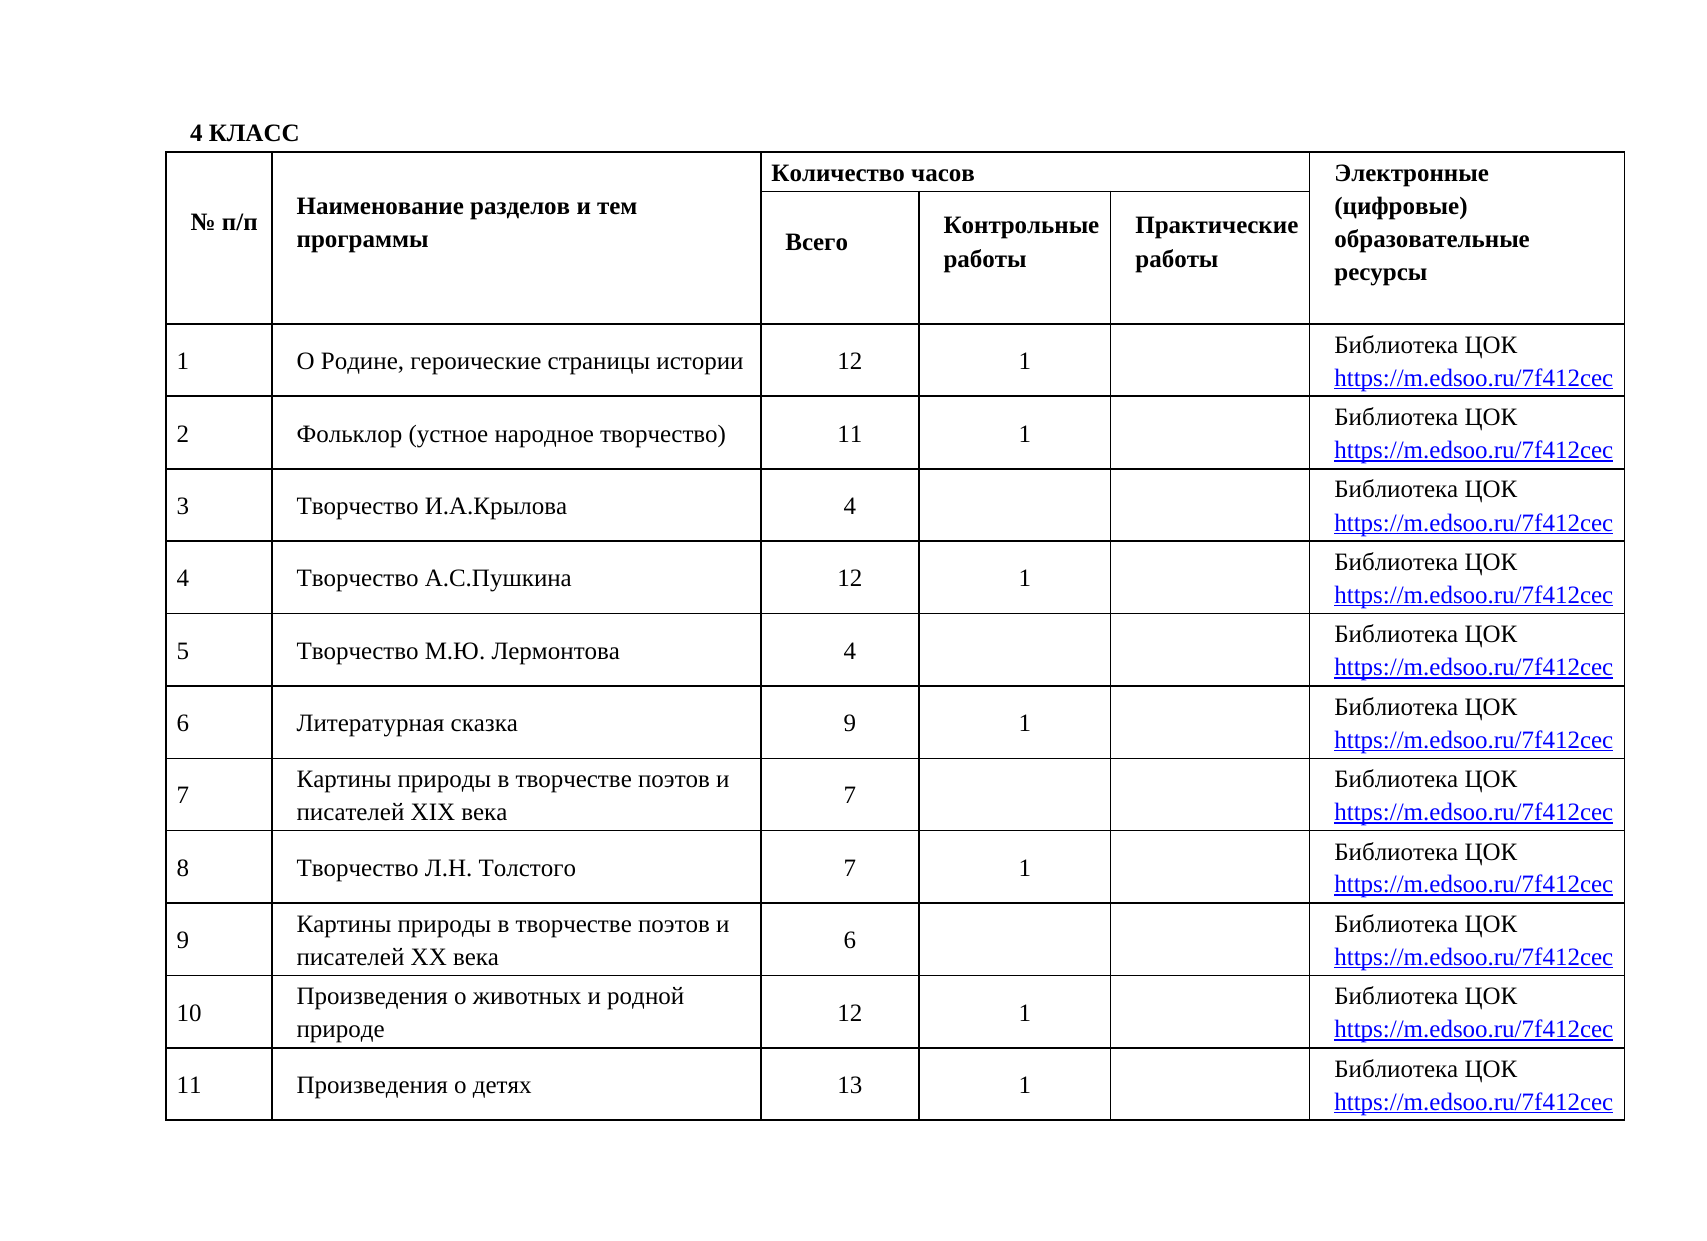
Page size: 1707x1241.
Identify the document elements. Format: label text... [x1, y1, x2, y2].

table_cell [1111, 614, 1309, 685]
table_header Электронные (цифровые) образовательные ресурсы [1310, 153, 1624, 323]
table_cell Творчество М.Ю. Лермонтова [273, 614, 760, 685]
table_cell Картины природы в творчестве поэтов и писателей XX века [273, 904, 760, 974]
text 4 КЛАСС [190, 118, 1618, 147]
table_cell 13 [762, 1049, 918, 1119]
table_cell [920, 470, 1110, 540]
table_cell 6 [762, 904, 918, 974]
table_cell 7 [762, 831, 918, 902]
table_cell 6 [167, 687, 271, 757]
table_cell Библиотека ЦОК https://m.edsoo.ru/7f412cec [1310, 614, 1624, 685]
table_cell Библиотека ЦОК https://m.edsoo.ru/7f412cec [1310, 904, 1624, 974]
table_cell Библиотека ЦОК https://m.edsoo.ru/7f412cec [1310, 542, 1624, 613]
table_cell Творчество А.С.Пушкина [273, 542, 760, 613]
table_cell 11 [167, 1049, 271, 1119]
table_cell Произведения о детях [273, 1049, 760, 1119]
table_cell 1 [920, 397, 1110, 468]
table_cell [1111, 687, 1309, 757]
table_cell 1 [920, 542, 1110, 613]
table_cell 10 [167, 976, 271, 1047]
table_cell Литературная сказка [273, 687, 760, 757]
table_cell [920, 904, 1110, 974]
table_cell Библиотека ЦОК https://m.edsoo.ru/7f412cec [1310, 687, 1624, 757]
table_cell 11 [762, 397, 918, 468]
table_cell Творчество Л.Н. Толстого [273, 831, 760, 902]
table_cell [1111, 831, 1309, 902]
table_cell Библиотека ЦОК https://m.edsoo.ru/7f412cec [1310, 759, 1624, 830]
table_cell 4 [762, 614, 918, 685]
table_header № п/п [167, 153, 271, 323]
table_cell 4 [762, 470, 918, 540]
table_cell 1 [920, 831, 1110, 902]
table_cell 5 [167, 614, 271, 685]
table_cell [1111, 397, 1309, 468]
table_header Наименование разделов и тем программы [273, 153, 760, 323]
table_cell 12 [762, 976, 918, 1047]
table_cell [920, 759, 1110, 830]
table_cell 3 [167, 470, 271, 540]
table_cell 9 [167, 904, 271, 974]
table_cell 12 [762, 542, 918, 613]
table_cell 7 [167, 759, 271, 830]
table_cell 1 [167, 325, 271, 395]
table_cell [1111, 904, 1309, 974]
table_cell Библиотека ЦОК https://m.edsoo.ru/7f412cec [1310, 470, 1624, 540]
table_cell Всего [762, 192, 918, 323]
table_cell Библиотека ЦОК https://m.edsoo.ru/7f412cec [1310, 325, 1624, 395]
table_header Количество часов [762, 153, 1309, 191]
table_cell 8 [167, 831, 271, 902]
table_cell Творчество И.А.Крылова [273, 470, 760, 540]
table_cell [1111, 1049, 1309, 1119]
table_cell [1111, 470, 1309, 540]
table_cell Фольклор (устное народное творчество) [273, 397, 760, 468]
table_cell 9 [762, 687, 918, 757]
table_cell 1 [920, 325, 1110, 395]
table_cell Практические работы [1111, 192, 1309, 323]
table_cell Картины природы в творчестве поэтов и писателей ХIХ века [273, 759, 760, 830]
table_cell 7 [762, 759, 918, 830]
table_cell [1310, 976, 1624, 1047]
table_cell 2 [167, 397, 271, 468]
table_cell Библиотека ЦОК https://m.edsoo.ru/7f412cec [1310, 397, 1624, 468]
table_cell [1111, 325, 1309, 395]
table_cell [1111, 759, 1309, 830]
table_cell 4 [167, 542, 271, 613]
table_cell [920, 614, 1110, 685]
table_cell [1111, 976, 1309, 1047]
table_cell Произведения о животных и родной природе [273, 976, 760, 1047]
table_cell 1 [920, 976, 1110, 1047]
table_cell Контрольные работы [920, 192, 1110, 323]
table_cell О Родине, героические страницы истории [273, 325, 760, 395]
table_cell 12 [762, 325, 918, 395]
table_cell 1 [920, 687, 1110, 757]
table_cell Библиотека ЦОК https://m.edsoo.ru/7f412cec [1310, 831, 1624, 902]
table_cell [1310, 1049, 1624, 1119]
table_cell [1111, 542, 1309, 613]
table_cell 1 [920, 1049, 1110, 1119]
